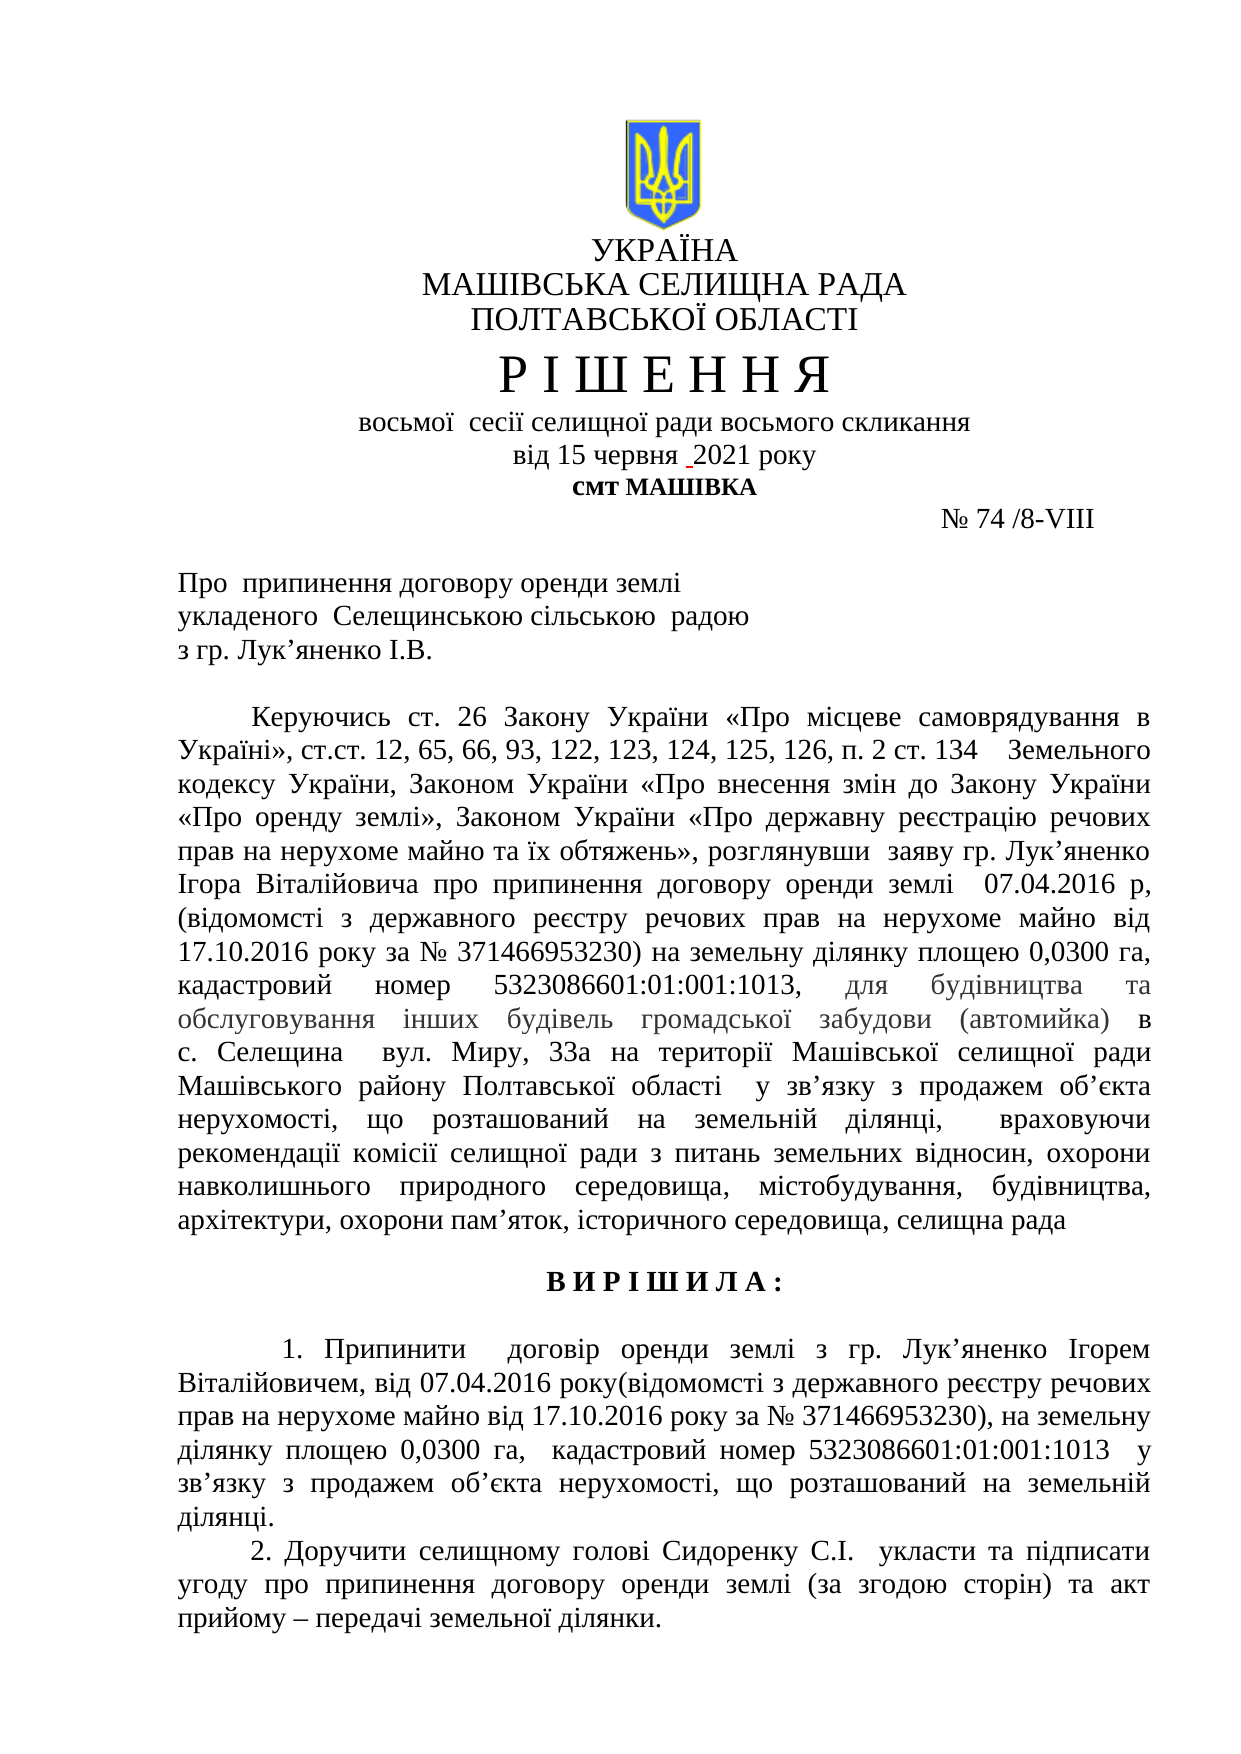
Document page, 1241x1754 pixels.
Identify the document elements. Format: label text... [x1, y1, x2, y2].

text 2. Доручити селищному голові Сидоренку С.І. укласти та підписати угоду про припинення договору оренди землі (за згодою сторін) та акт прийому – передачі земельної ділянки. [177, 1533, 1152, 1633]
text укладеного Селещинською сільською радою [177, 598, 1152, 632]
text № 74 /8-VІІІ [177, 501, 1152, 535]
subtitle Про припинення договору оренди землі [177, 568, 1152, 598]
text В И Р І Ш И Л А : [177, 1264, 1152, 1298]
text МАШІВСЬКА СЕЛИЩНА РАДА [177, 268, 1152, 303]
list восьмої сесії селищної ради восьмого скликання [177, 404, 1152, 437]
text Керуючись ст. 26 Закону України «Про місцеве самоврядування в Україні», ст.ст. 12, 65, 66, 93, 122, 123, 124, 125, 126, п. 2 ст. 134 Земельного кодексу України, Законом України «Про внесення змін до Закону України «Про оренду землі», Законом України «Про державну реєстрацію речових прав на нерухоме майно та їх обтяжень», розглянувши заяву гр. Лук’яненко Ігора Віталійовича про припинення договору оренди землі 07.04.2016 р, (відомомсті з державного реєстру речових прав на нерухоме майно від 17.10.2016 року за № 371466953230) на земельну ділянку площею 0,0300 га, кадастровий номер 5323086601:01:001:1013, для будівництва та обслуговування інших будівель громадської забудови (автомийка) в с. Селещина вул. Миру, 33а на території Машівської селищної ради Машівського району Полтавської області у зв’язку з продажем об’єкта нерухомості, що розташований на земельній ділянці, враховуючи рекомендації комісії селищної ради з питань земельних відносин, охорони навколишнього природного середовища, містобудування, будівництва, архітектури, охорони пам’яток, історичного середовища, селищна рада [177, 699, 1152, 1001]
text ПОЛТАВСЬКОЇ ОБЛАСТІ [177, 303, 1152, 337]
subtitle Р І Ш Е Н Н Я [177, 348, 1152, 404]
text Керуючись ст. 26 Закону України «Про місцеве самоврядування в Україні», ст.ст. 12, 65, 66, 93, 122, 123, 124, 125, 126, п. 2 ст. 134 Земельного кодексу України, Законом України «Про внесення змін до Закону України «Про оренду землі», Законом України «Про державну реєстрацію речових прав на нерухоме майно та їх обтяжень», розглянувши заяву гр. Лук’яненко Ігора Віталійовича про припинення договору оренди землі 07.04.2016 р, (відомомсті з державного реєстру речових прав на нерухоме майно від 17.10.2016 року за № 371466953230) на земельну ділянку площею 0,0300 га, кадастровий номер 5323086601:01:001:1013, для будівництва та обслуговування інших будівель громадської забудови (автомийка) в с. Селещина вул. Миру, 33а на території Машівської селищної ради Машівського району Полтавської області у зв’язку з продажем об’єкта нерухомості, що розташований на земельній ділянці, враховуючи рекомендації комісії селищної ради з питань земельних відносин, охорони навколишнього природного середовища, містобудування, будівництва, архітектури, охорони пам’яток, історичного середовища, селищна рада [177, 1034, 1152, 1236]
text 1. Припинити договір оренди землі з гр. Лук’яненко Ігорем Віталійовичем, від 07.04.2016 року(відомомсті з державного реєстру речових прав на нерухоме майно від 17.10.2016 року за № 371466953230), на земельну ділянку площею 0,0300 га, кадастровий номер 5323086601:01:001:1013 у зв’язку з продажем об’єкта нерухомості, що розташований на земельній ділянці. [177, 1331, 1152, 1533]
text УКРАЇНА [177, 234, 1152, 268]
list від 15 червня 2021 року [177, 437, 1152, 471]
list смт МАШІВКА [177, 471, 1152, 501]
text з гр. Лук’яненко І.В. [177, 632, 1152, 665]
